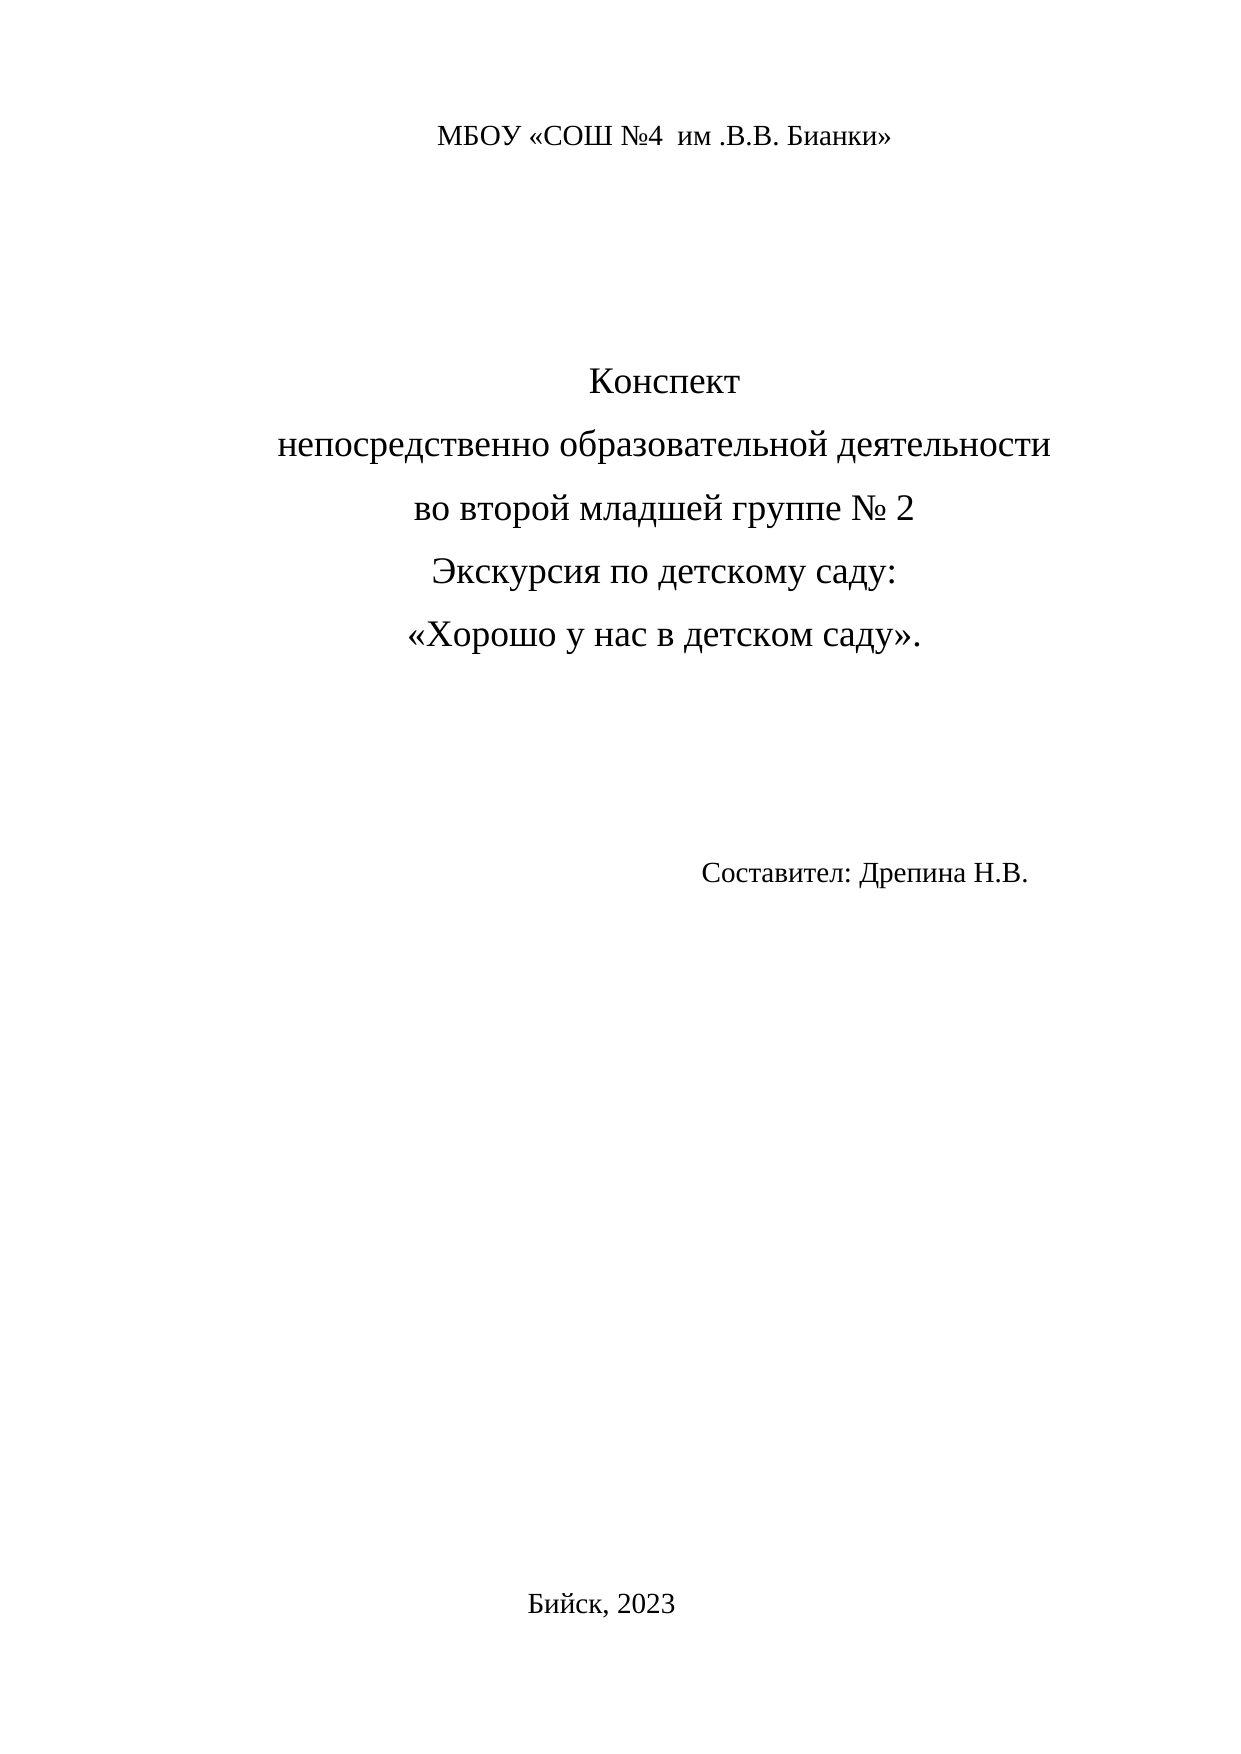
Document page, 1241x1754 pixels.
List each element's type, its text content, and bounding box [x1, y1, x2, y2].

text Бийск, 2023 [177, 1586, 1152, 1620]
text Экскурсия по детскому саду: [177, 548, 1152, 591]
text во второй младшей группе № 2 [177, 485, 1152, 528]
text Конспект [177, 358, 1152, 402]
text непосредственно образовательной деятельности [177, 422, 1152, 465]
text МБОУ «СОШ №4 им .В.В. Бианки» [177, 118, 1152, 152]
text Составител: Дрепина Н.В. [177, 855, 1152, 888]
text «Хорошо у нас в детском саду». [177, 611, 1152, 654]
